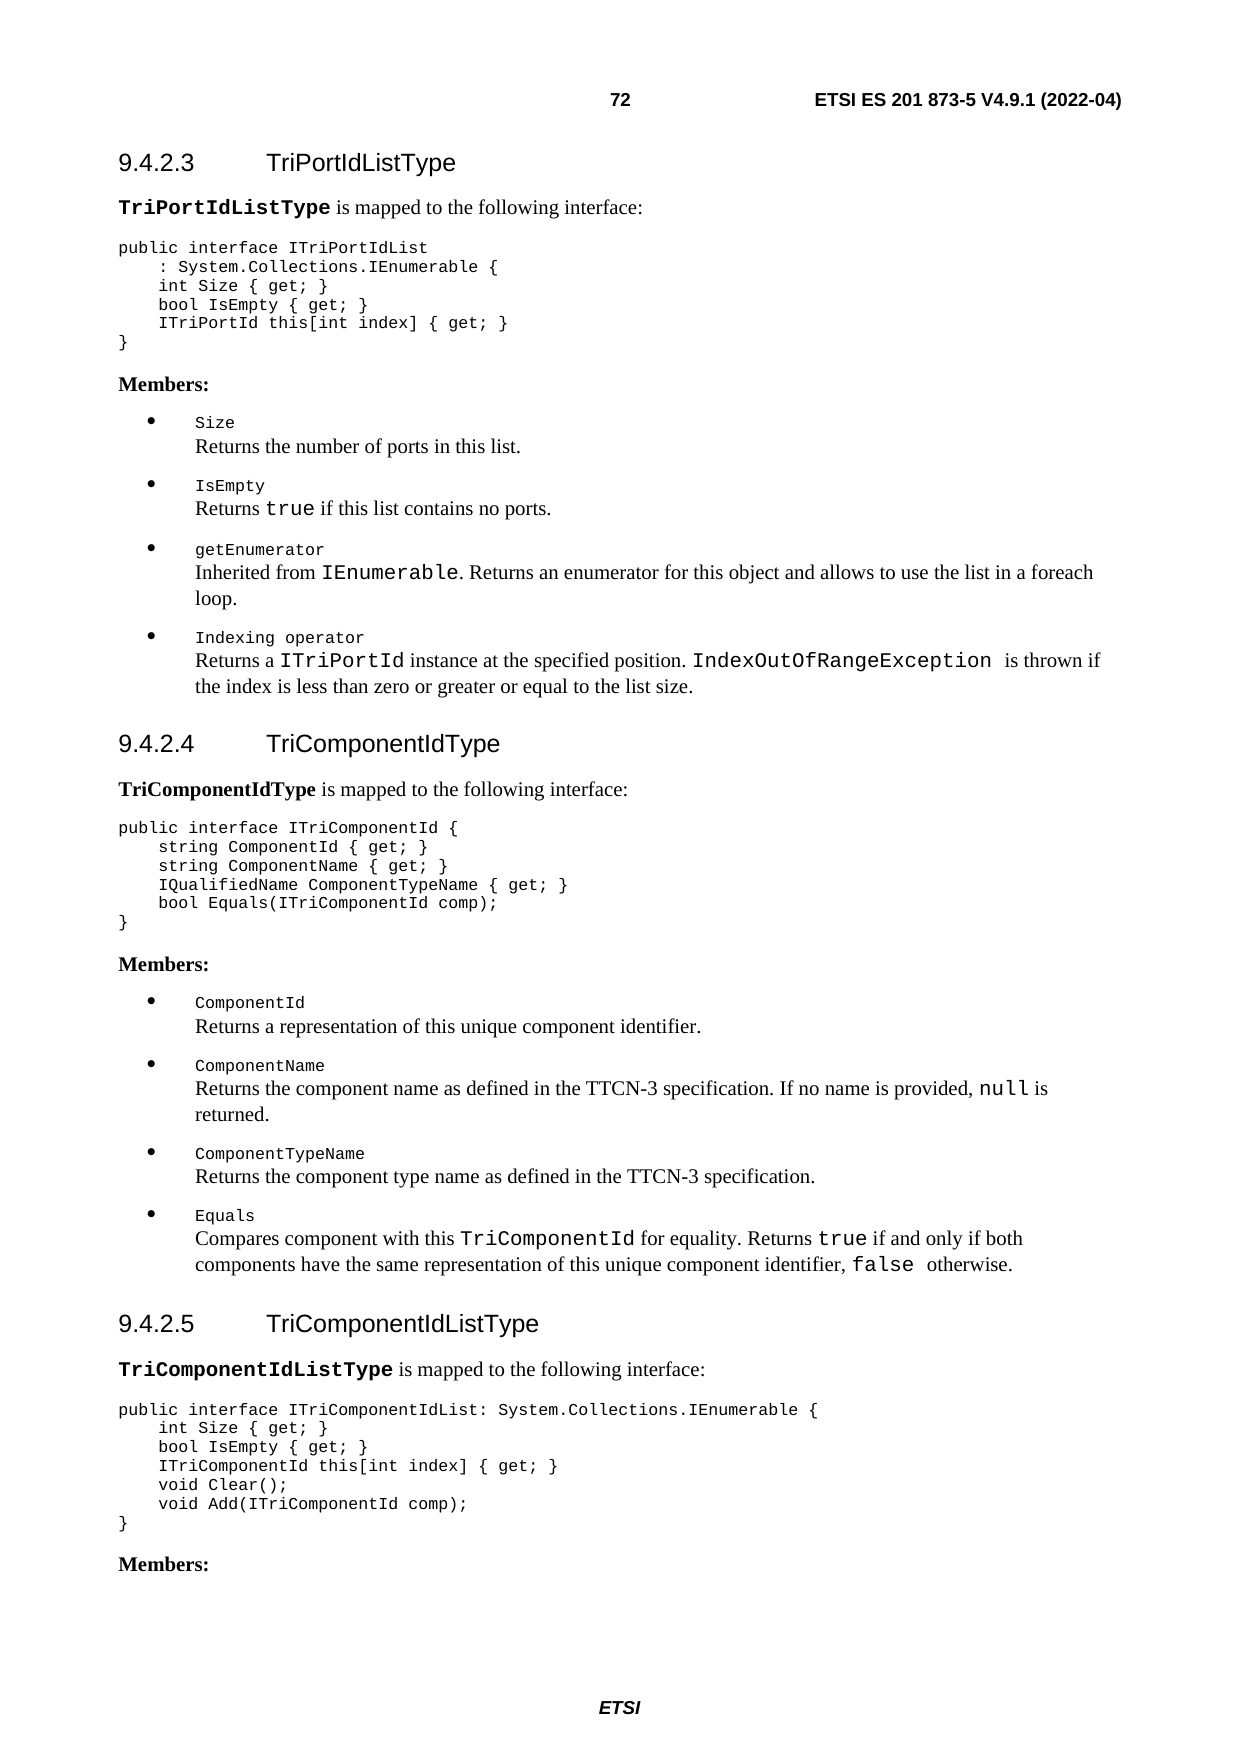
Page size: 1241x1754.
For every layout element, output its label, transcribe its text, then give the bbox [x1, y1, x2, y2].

subtitle 9.4.2.3 TriPortIdListType [118, 148, 1122, 176]
subtitle 9.4.2.4 TriComponentIdType [118, 729, 1122, 758]
text TriComponentIdListType is mapped to the following interface: [118, 1357, 1122, 1382]
subtitle 9.4.2.5 TriComponentIdListType [118, 1309, 1122, 1338]
text public interface ITriComponentId { string ComponentId { get; } string ComponentName { get; } IQualifiedName ComponentTypeName { get; } bool Equals(ITriComponentId comp); } [118, 819, 1122, 933]
text IsEmpty Returns true if this list contains no ports. [148, 477, 1122, 522]
text public interface ITriComponentIdList: System.Collections.IEnumerable { int Size { get; } bool IsEmpty { get; } ITriComponentId this[int index] { get; } void Clear(); void Add(ITriComponentId comp); } [118, 1401, 1122, 1533]
text ComponentId Returns a representation of this unique component identifier. [148, 994, 1122, 1038]
text Members: [118, 1552, 1122, 1576]
text TriComponentIdType is mapped to the following interface: [118, 777, 1122, 801]
text Members: [118, 951, 1122, 976]
text getEnumerator Inherited from IEnumerable. Returns an enumerator for this object and allows to use the list in a foreach loop. [148, 541, 1122, 610]
text TriPortIdListType is mapped to the following interface: [118, 195, 1122, 221]
text Indexing operator Returns a ITriPortId instance at the specified position. IndexOutOfRangeException is thrown if the index is less than zero or greater or equal to the list size. [148, 629, 1122, 698]
text ComponentTypeName Returns the component type name as defined in the TTCN-3 specification. [148, 1144, 1122, 1188]
text ComponentName Returns the component name as defined in the TTCN-3 specification. If no name is provided, null is returned. [148, 1057, 1122, 1126]
text public interface ITriPortIdList : System.Collections.IEnumerable { int Size { get; } bool IsEmpty { get; } ITriPortId this[int index] { get; } } [118, 239, 1122, 353]
text Members: [118, 372, 1122, 396]
text Size Returns the number of ports in this list. [148, 414, 1122, 458]
text Equals Compares component with this TriComponentId for equality. Returns true if and only if both components have the same representation of this unique component identifier, false otherwise. [148, 1207, 1122, 1278]
